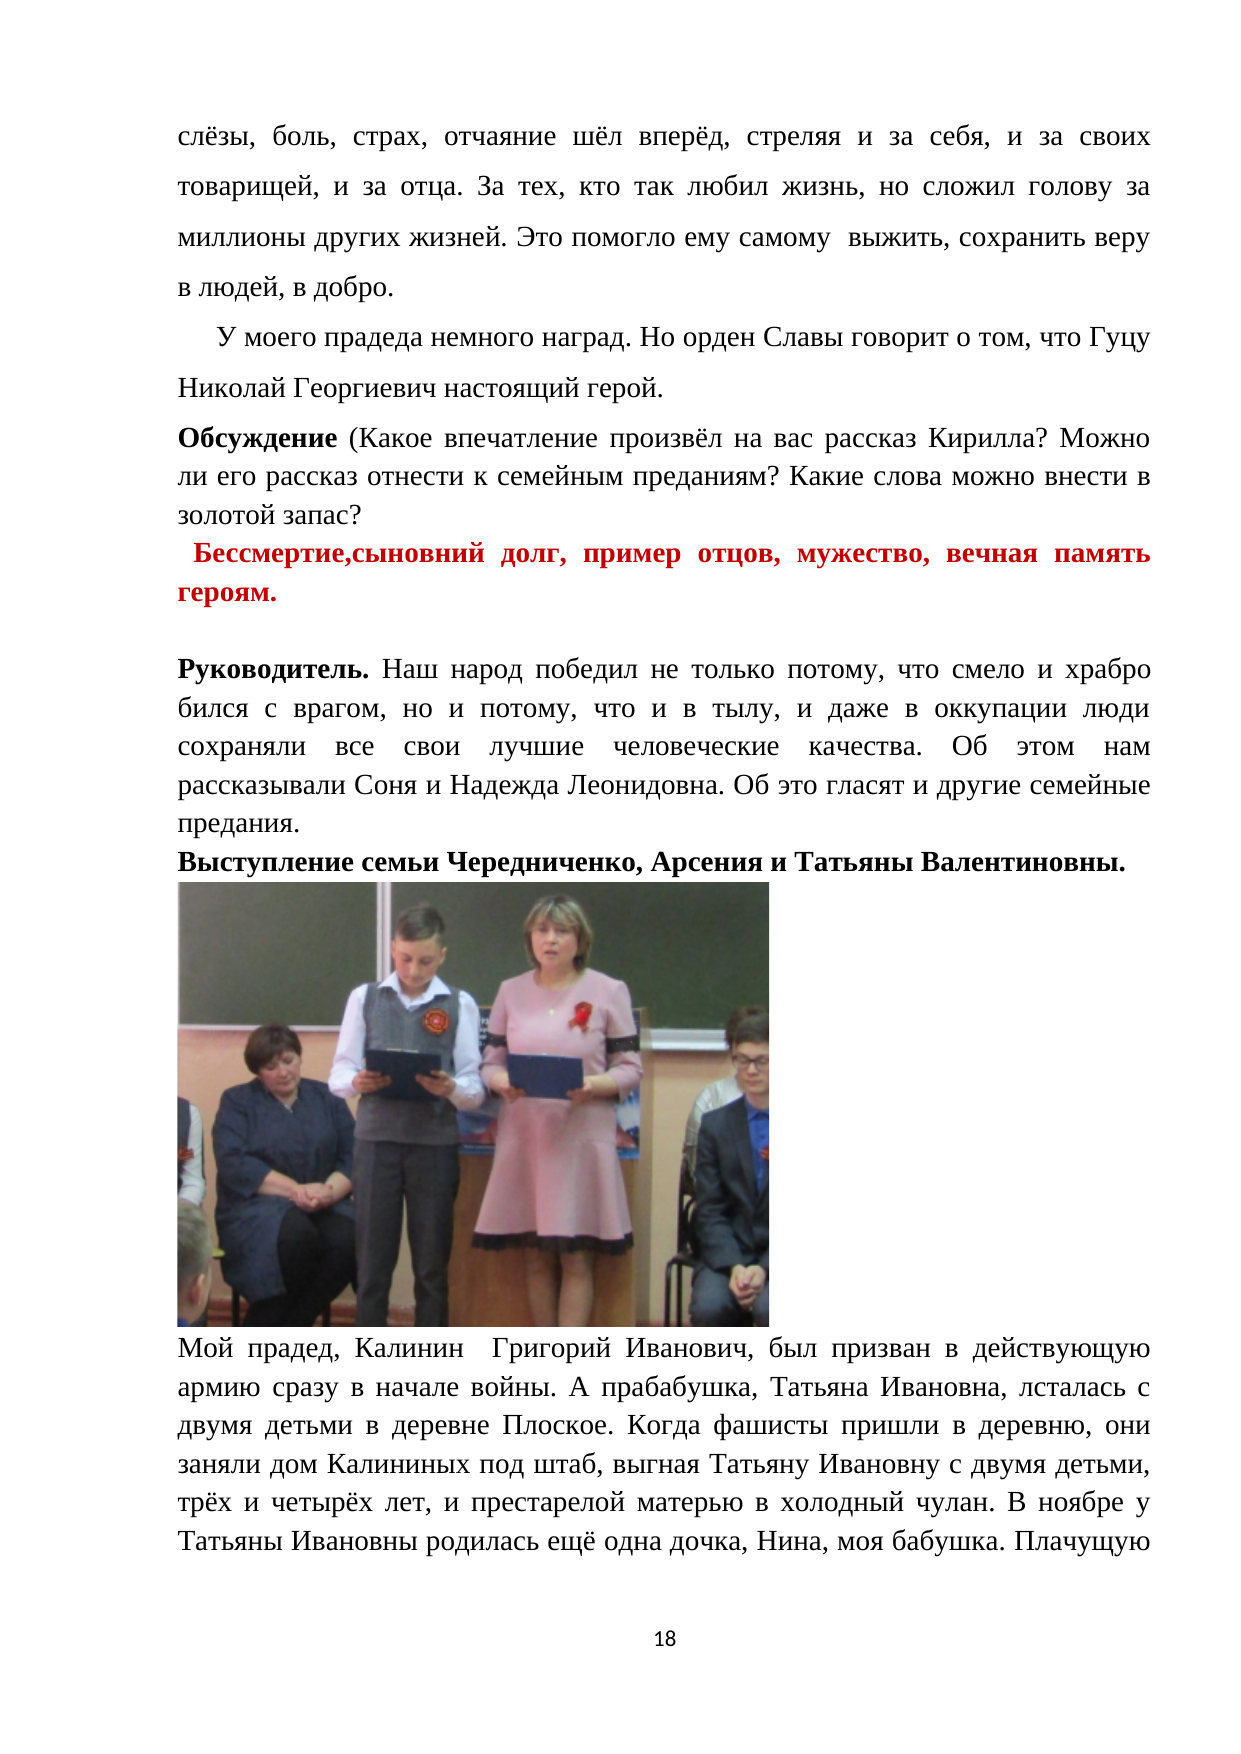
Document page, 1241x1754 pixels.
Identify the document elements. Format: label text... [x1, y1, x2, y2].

text Выступление семьи Чередниченко, Арсения и Татьяны Валентиновны. [177, 844, 1152, 877]
text У моего прадеда немного наград. Но орден Славы говорит о том, что Гуцу Николай Георгиевич настоящий герой. [177, 319, 1152, 403]
text Обсуждение (Какое впечатление произвёл на вас рассказ Кирилла? Можно ли его рассказ отнести к семейным преданиям? Какие слова можно внести в золотой запас? [177, 420, 1152, 531]
text Руководитель. Наш народ победил не только потому, что смело и храбро бился с врагом, но и потому, что и в тылу, и даже в оккупации люди сохраняли все свои лучшие человеческие качества. Об этом нам рассказывали Соня и Надежда Леонидовна. Об это гласят и другие семейные предания. [177, 651, 1152, 839]
text Бессмертие,сыновний долг, пример отцов, мужество, вечная память героям. [177, 536, 1152, 608]
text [177, 118, 1152, 303]
picture [177, 882, 770, 1327]
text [177, 1330, 1152, 1557]
